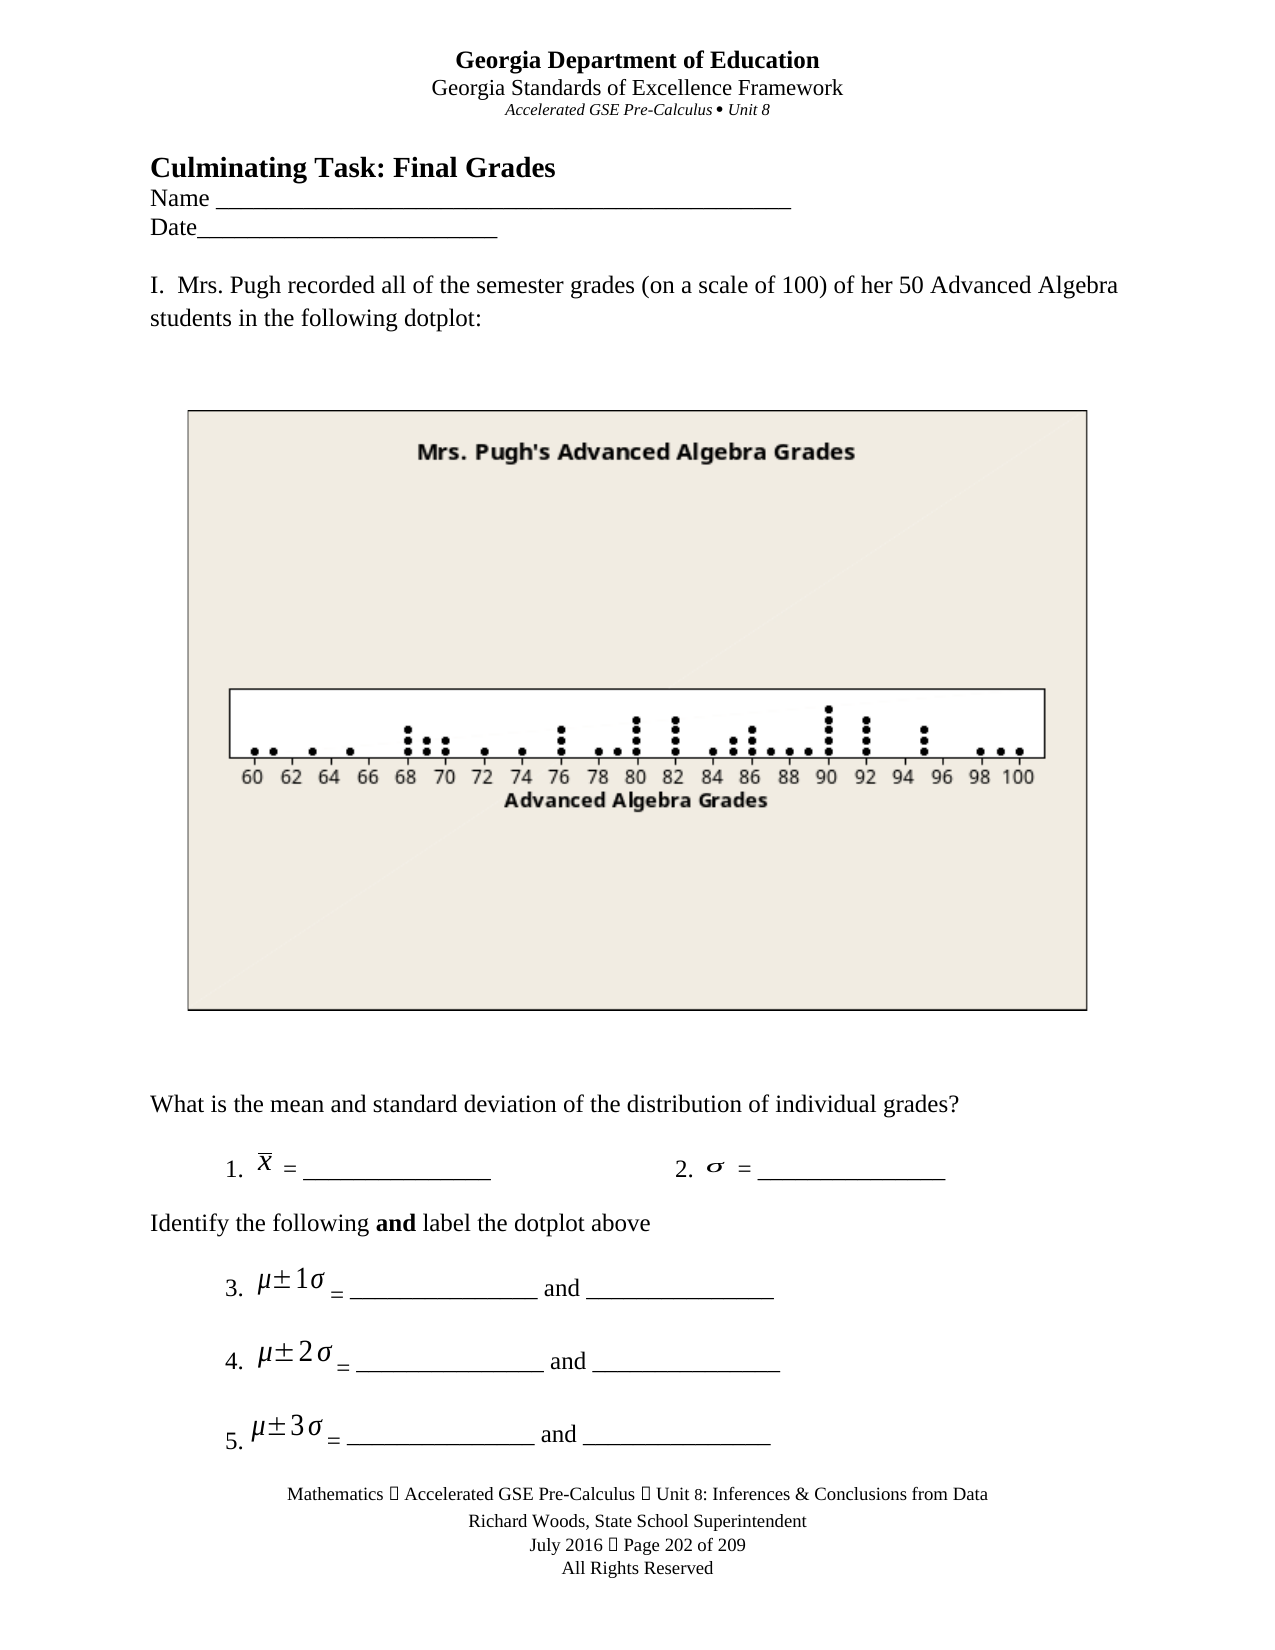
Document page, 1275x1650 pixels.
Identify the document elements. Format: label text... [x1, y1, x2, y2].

text What is the mean and standard deviation of the distribution of individual grades? [150, 1089, 1125, 1118]
text 3. = _______________ and _______________ [150, 1262, 1125, 1309]
text I. Mrs. Pugh recorded all of the semester grades (on a scale of 100) of her 50 Advanced Algebra students in the following dotplot: [150, 270, 1125, 332]
text Culminating Task: Final Grades [150, 150, 1125, 183]
text 4. = _______________ and _______________ [150, 1335, 1125, 1382]
text Identify the following and label the dotplot above [150, 1208, 1125, 1237]
text Name ______________________________________________ Date________________________ [150, 183, 1125, 241]
text 1. = _______________ 2. = _______________ [150, 1143, 1125, 1183]
text 5. = _______________ and _______________ [150, 1408, 1125, 1455]
